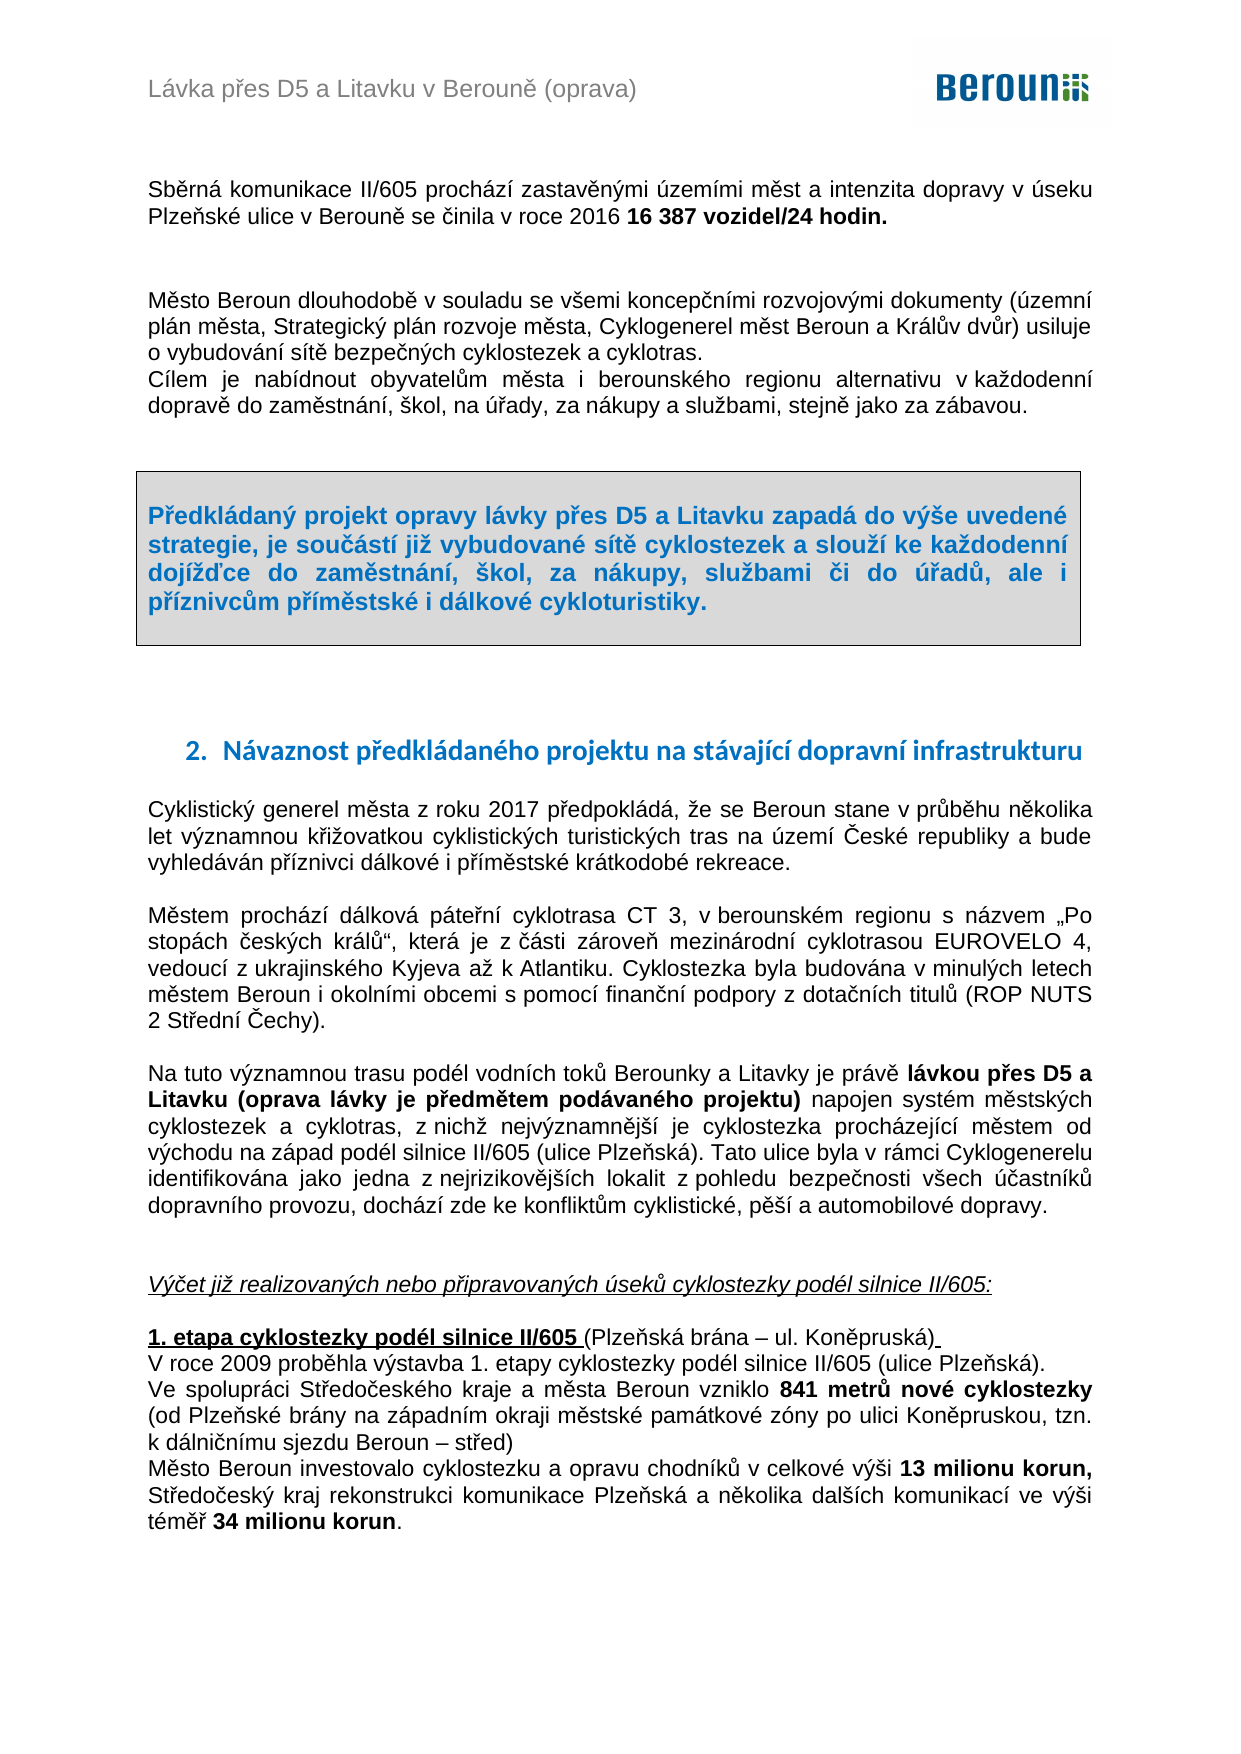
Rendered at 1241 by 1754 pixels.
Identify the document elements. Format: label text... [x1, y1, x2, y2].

list Město Beroun dlouhodobě v souladu se všemi koncepčními rozvojovými dokumenty (územní plán města, Strategický plán rozvoje města, Cyklogenerel měst Beroun a Králův dvůr) usiluje o vybudování sítě bezpečných cyklostezek a cyklotras. [148, 287, 1092, 366]
list Na tuto významnou trasu podél vodních toků Berounky a Litavky je právě lávkou přes D5 a Litavku (oprava lávky je předmětem podávaného projektu) napojen systém městských cyklostezek a cyklotras, z nichž nejvýznamnější je cyklostezka procházející městem od východu na západ podél silnice II/605 (ulice Plzeňská). Tato ulice byla v rámci Cyklogenerelu identifikována jako jedna z nejrizikovějších lokalit z pohledu bezpečnosti všech účastníků dopravního provozu, dochází zde ke konfliktům cyklistické, pěší a automobilové dopravy. [148, 1060, 1092, 1218]
list 1. etapa cyklostezky podél silnice II/605 (Plzeňská brána – ul. Koněpruská) [148, 1323, 1092, 1350]
picture [912, 37, 1113, 129]
list Ve spolupráci Středočeského kraje a města Beroun vzniklo nové cyklostezky (od Plzeňské brány na západním okraji městské památkové zóny po ulici Koněpruskou, tzn. k dálničnímu sjezdu Beroun – střed) [148, 1376, 1092, 1455]
list Návaznost předkládaného projektu na stávající dopravní infrastrukturu [185, 732, 1092, 768]
list V roce 2009 proběhla výstavba 1. etapy cyklostezky podél silnice II/605 (ulice Plzeňská). [148, 1350, 1092, 1376]
table_header Předkládaný projekt opravy lávky přes D5 a Litavku zapadá do výše uvedené strategie, je součástí již vybudované sítě cyklostezek a slouží ke každodenní dojížďce do zaměstnání, škol, za nákupy, službami či do úřadů, ale i příznivcům příměstské i dálkové cykloturistiky. [137, 472, 1080, 645]
text Sběrná komunikace II/605 prochází zastavěnými územími měst a intenzita dopravy v úseku Plzeňské ulice v Berouně se činila v roce 2016 16 387 vozidel/24 hodin. [148, 176, 1092, 229]
list Městem prochází dálková páteřní cyklotrasa CT 3, v berounském regionu s názvem „Po stopách českých králů“, která je z části zároveň mezinárodní cyklotrasou EUROVELO 4, vedoucí z ukrajinského Kyjeva až k Atlantiku. Cyklostezka byla budována v minulých letech městem Beroun i okolními obcemi s pomocí finanční podpory z dotačních titulů (ROP NUTS 2 Střední Čechy). [148, 902, 1092, 1033]
list Město Beroun investovalo cyklostezku a opravu chodníků v celkové výši 13 milionu korun, Středočeský kraj rekonstrukci komunikace Plzeňská a několika dalších komunikací ve výši téměř 34 milionu korun. [148, 1455, 1092, 1534]
list Cílem je nabídnout obyvatelům města i berounského regionu alternativu v každodenní dopravě do zaměstnání, škol, na úřady, za nákupy a službami, stejně jako za zábavou. [148, 366, 1092, 418]
list Výčet již realizovaných nebo připravovaných úseků cyklostezky podél silnice II/605: [148, 1271, 1092, 1297]
list Cyklistický generel města z roku 2017 předpokládá, že se Beroun stane v průběhu několika let významnou křižovatkou cyklistických turistických tras na území České republiky a bude vyhledáván příznivci dálkové i příměstské krátkodobé rekreace. [148, 796, 1092, 875]
